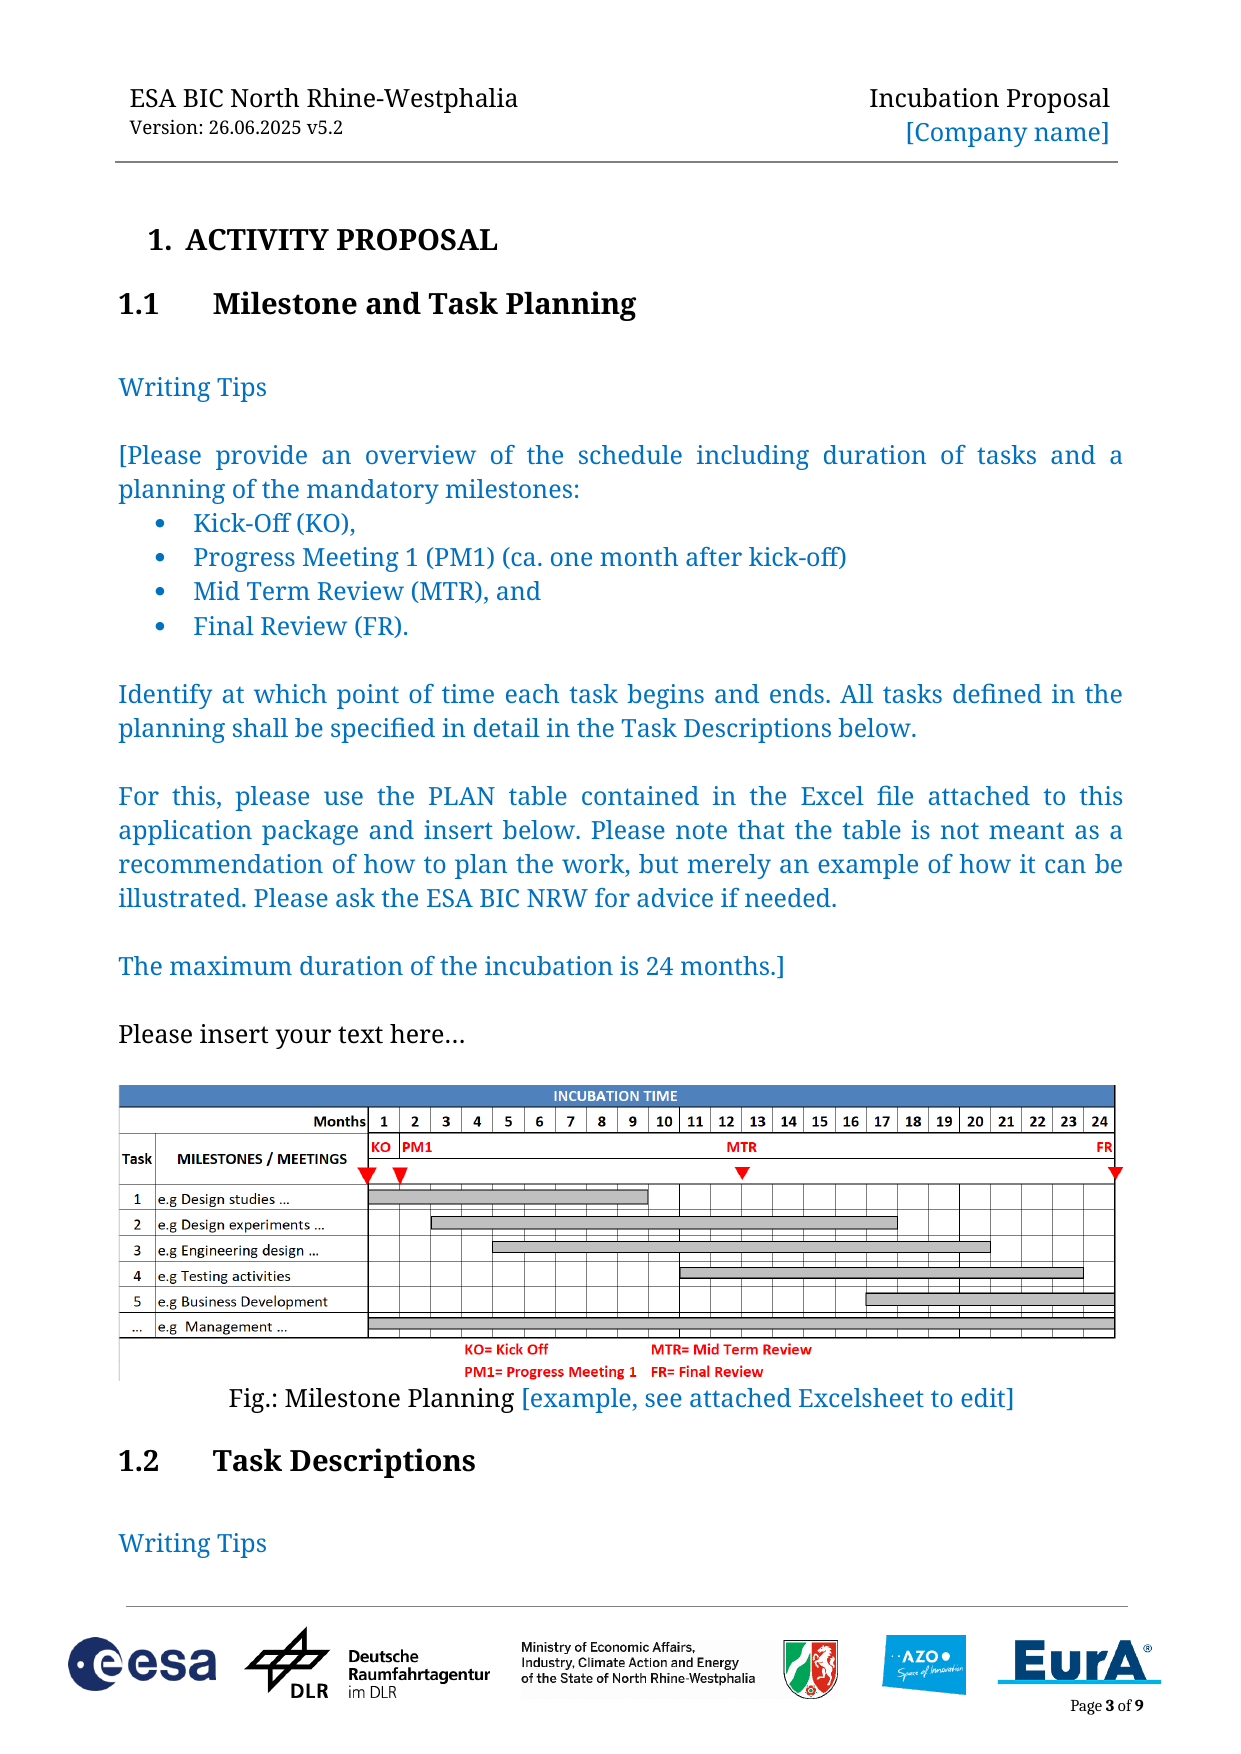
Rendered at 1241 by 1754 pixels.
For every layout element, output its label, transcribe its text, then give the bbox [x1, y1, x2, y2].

text Please insert your text here… [118, 1017, 1125, 1051]
text The maximum duration of the incubation is 24 months.] [118, 949, 1125, 983]
subtitle Task Descriptions [118, 1440, 1125, 1479]
picture [917, 1655, 924, 1662]
picture [244, 1626, 490, 1698]
list Final Review (FR). [156, 608, 1125, 642]
list Kick-Off (KO), [156, 506, 1125, 540]
picture [996, 1639, 1162, 1685]
text Fig.: Milestone Planning [example, see attached Excelsheet to edit] [118, 1381, 1125, 1415]
text Writing Tips [118, 1526, 1125, 1560]
list Mid Term Review (MTR), and [156, 574, 1125, 608]
picture [882, 1687, 955, 1695]
text [Please provide an overview of the schedule including duration of tasks and a planning of the mandatory milestones: [118, 438, 1125, 506]
picture [118, 1085, 1125, 1381]
picture [943, 1653, 949, 1660]
text Writing Tips [118, 370, 1125, 404]
subtitle Milestone and Task Planning [118, 283, 1125, 323]
picture [927, 1652, 937, 1662]
text For this, please use the PLAN table contained in the Excel file attached to this application package and insert below. Please note that the table is not meant as a recommendation of how to plan the work, but merely an example of how it can be illustrated. Please ask the ESA BIC NRW for advice if needed. [118, 778, 1125, 915]
list Progress Meeting 1 (PM1) (ca. one month after kick-off) [156, 540, 1125, 574]
subtitle Activity Proposal [148, 219, 1125, 258]
picture [905, 1651, 912, 1660]
picture [521, 1640, 838, 1699]
text Identify at which point of time each task begins and ends. All tasks defined in the planning shall be specified in detail in the Task Descriptions below. [118, 676, 1125, 744]
picture [882, 1635, 886, 1677]
picture [68, 1637, 216, 1691]
